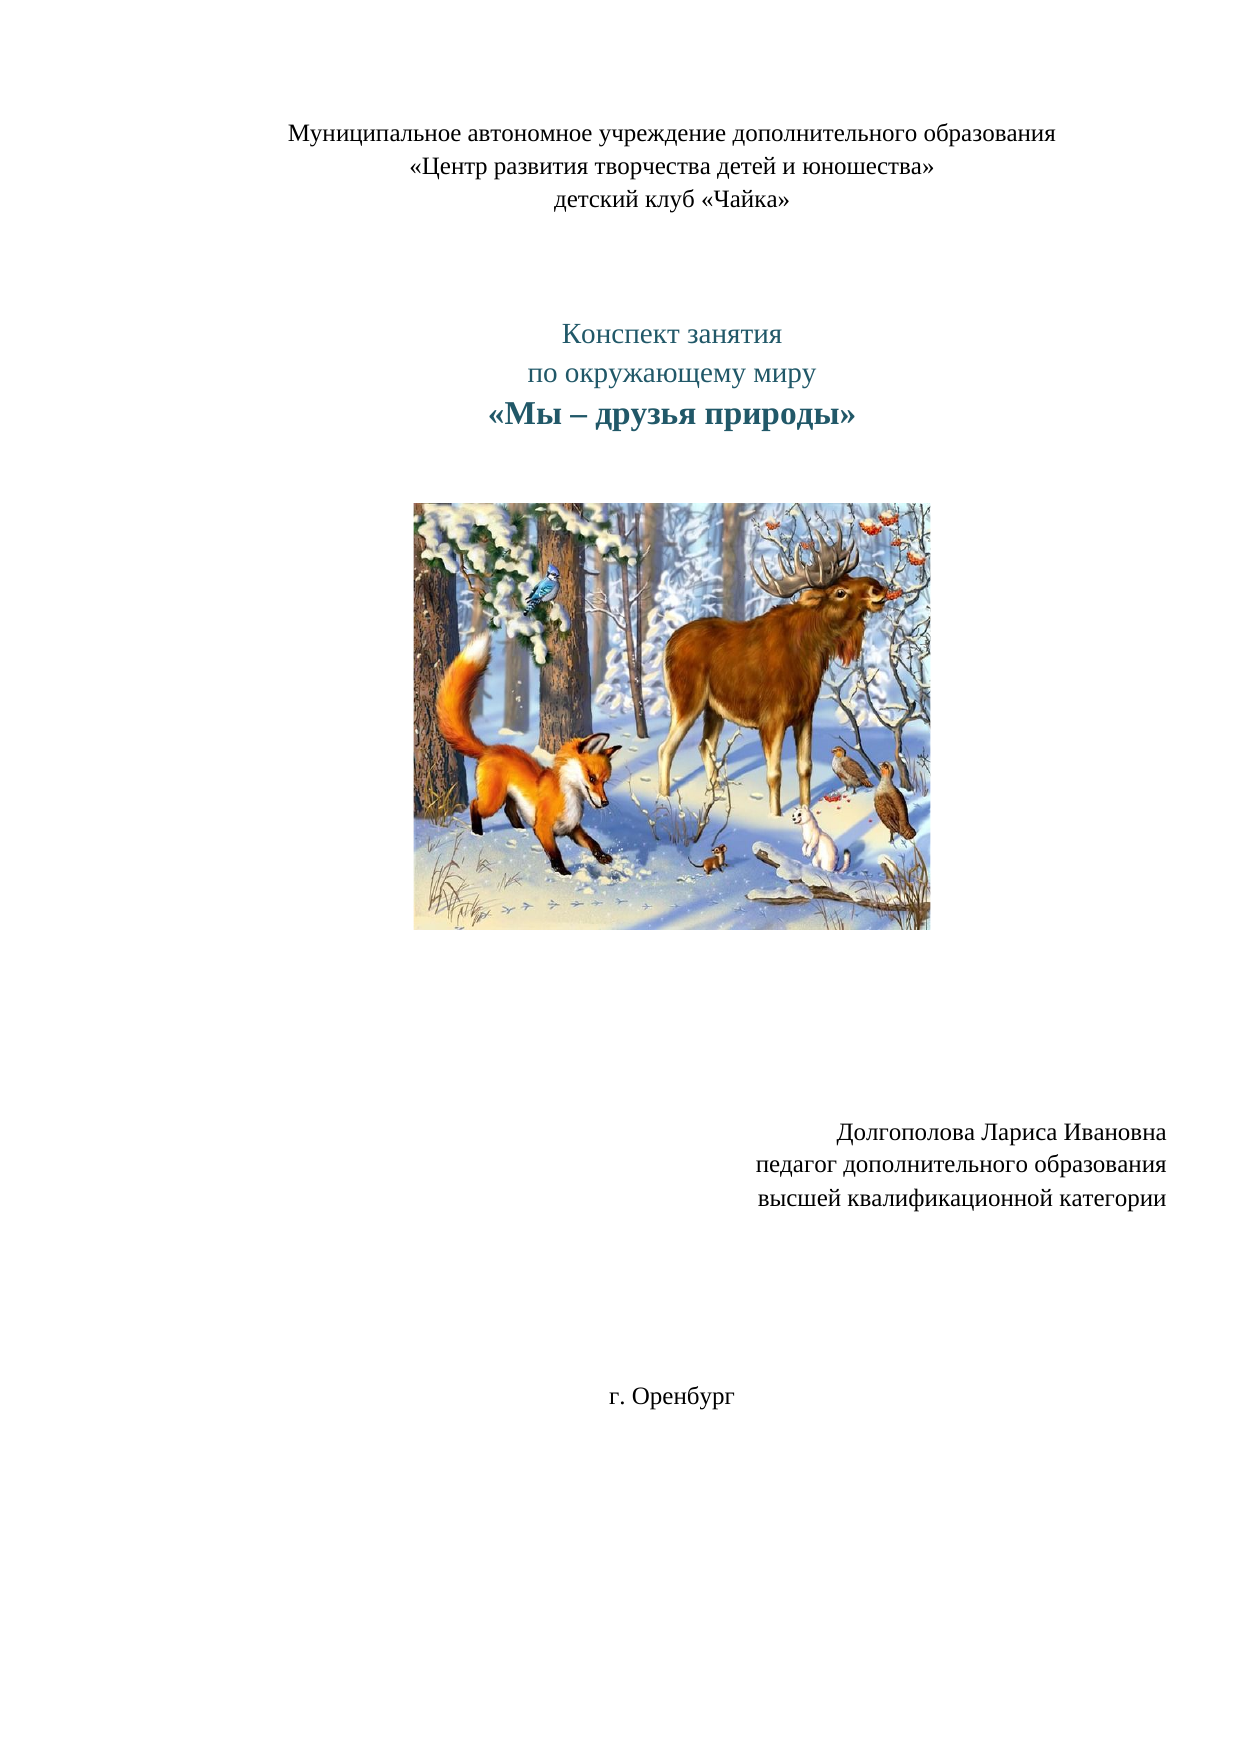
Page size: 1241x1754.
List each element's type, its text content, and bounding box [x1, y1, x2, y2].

text педагог дополнительного образования [177, 1149, 1167, 1178]
text по окружающему миру [177, 355, 1167, 388]
text высшей квалификационной категории [177, 1183, 1167, 1211]
text «Мы – друзья природы» [177, 393, 1167, 432]
text г. Оренбург [177, 1381, 1167, 1409]
text «Центр развития творчества детей и юношества» [177, 151, 1167, 180]
text Муниципальное автономное учреждение дополнительного образования [177, 118, 1167, 147]
picture [413, 503, 931, 930]
text Долгополова Лариса Ивановна [177, 1117, 1167, 1145]
text Конспект занятия [177, 316, 1167, 350]
text детский клуб «Чайка» [177, 184, 1167, 213]
